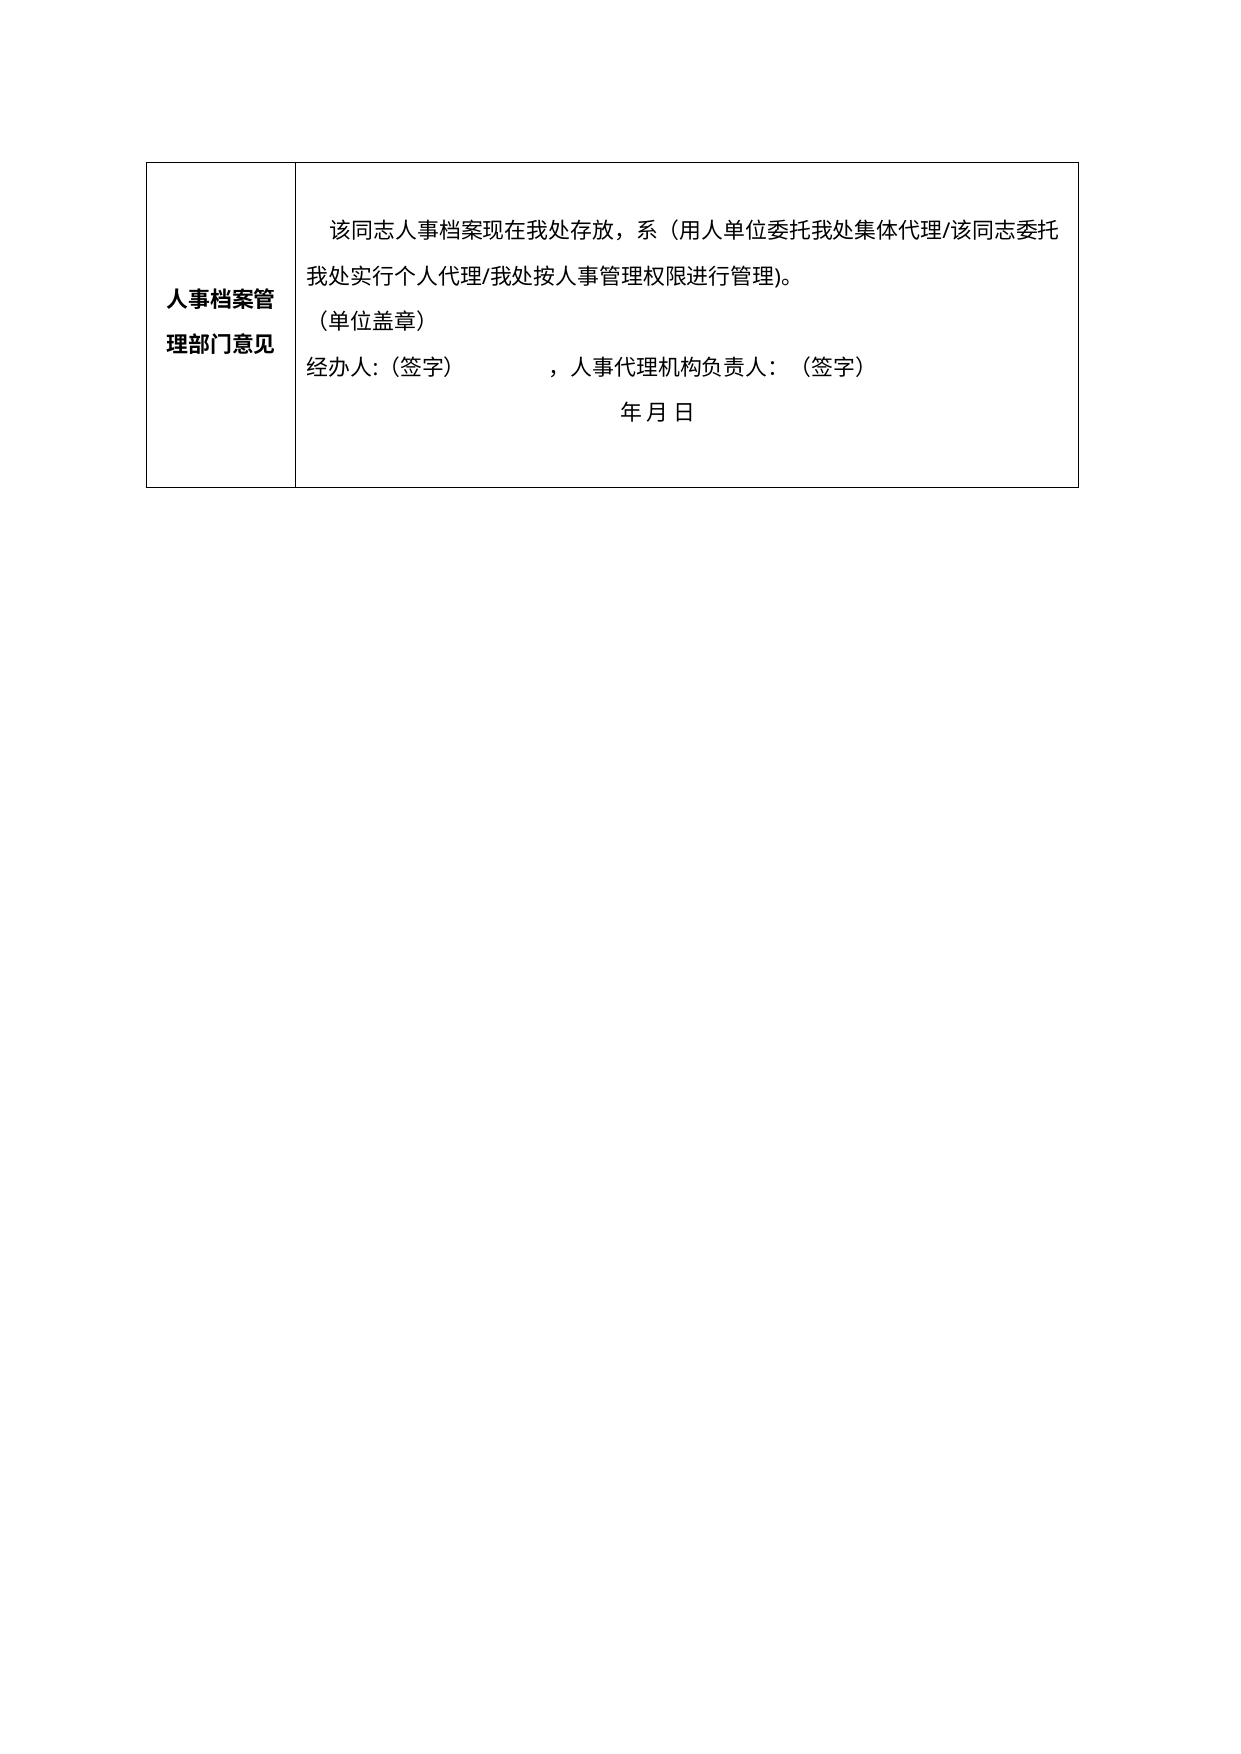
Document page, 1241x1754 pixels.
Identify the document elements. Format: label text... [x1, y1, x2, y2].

table_cell 人事档案管理部门意见 [147, 163, 295, 487]
table_cell 该同志人事档案现在我处存放，系（用人单位委托我处集体代理/该同志委托我处实行个人代理/我处按人事管理权限进行管理)。 （单位盖章） 经办人:（签字） ，人事代理机构负责人：（签字） 年 月 日 [296, 163, 1078, 487]
